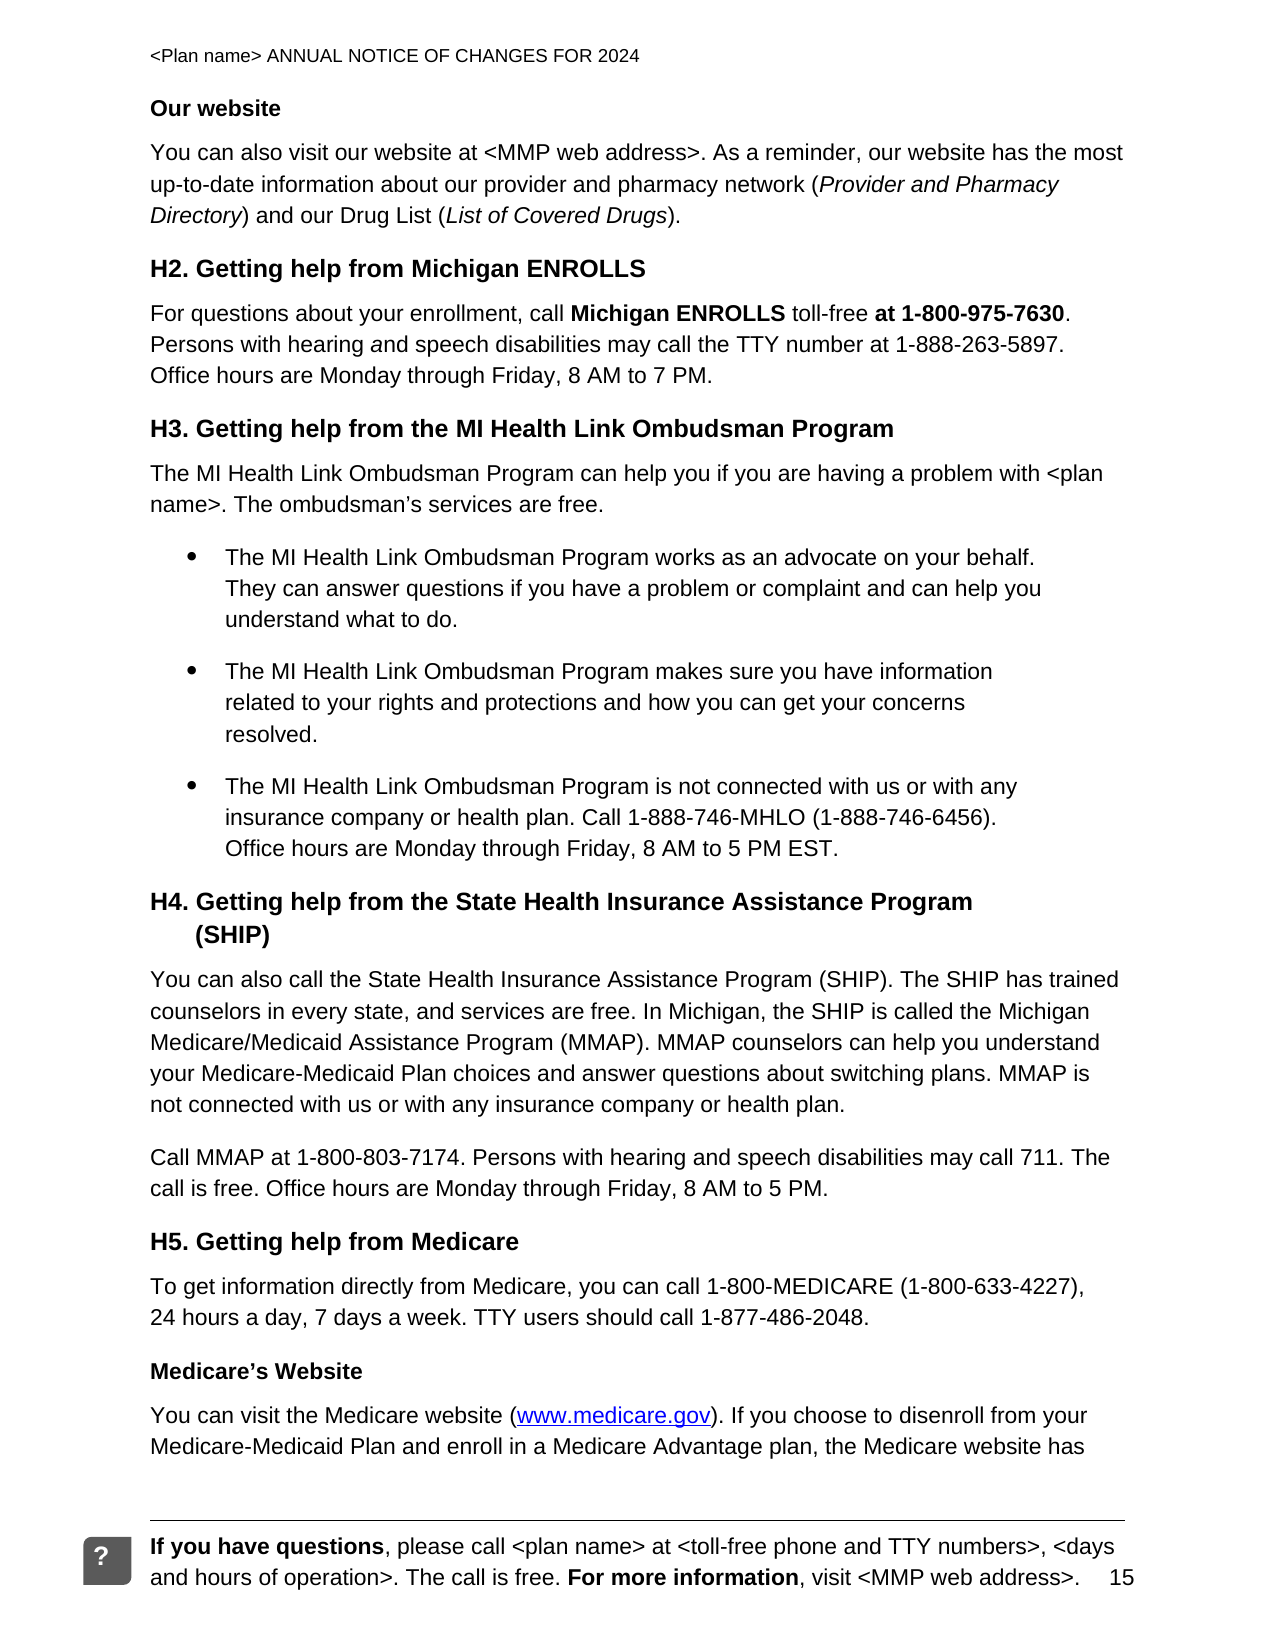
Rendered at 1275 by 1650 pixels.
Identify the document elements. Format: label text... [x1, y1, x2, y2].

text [150, 1398, 1125, 1461]
text For questions about your enrollment, call Michigan ENROLLS toll-free at 1-800-975-7630. Persons with hearing and speech disabilities may call the TTY number at 1-888-263-5897. Office hours are Monday through Friday, 8 AM to 7 PM. [150, 296, 1125, 390]
text Our website [150, 90, 1125, 123]
list The MI Health Link Ombudsman Program makes sure you have information related to your rights and protections and how you can get your concerns resolved. [187, 654, 1050, 748]
text The MI Health Link Ombudsman Program can help you if you are having a problem with <plan name>. The ombudsman’s services are free. [150, 457, 1125, 519]
list The MI Health Link Ombudsman Program is not connected with us or with any insurance company or health plan. Call 1-888-746-MHLO (1-888-746-6456). Office hours are Monday through Friday, 8 AM to 5 PM EST. [187, 769, 1050, 863]
text You can also visit our website at <MMP web address>. As a reminder, our website has the most up-to-date information about our provider and pharmacy network (Provider and Pharmacy Directory) and our Drug List (List of Covered Drugs). [150, 136, 1125, 229]
list The MI Health Link Ombudsman Program works as an advocate on your behalf. They can answer questions if you have a problem or complaint and can help you understand what to do. [187, 540, 1050, 634]
subtitle H5. Getting help from Medicare [150, 1223, 1050, 1257]
text Medicare’s Website [150, 1352, 1050, 1386]
text Call MMAP at 1-800-803-7174. Persons with hearing and speech disabilities may call 711. The call is free. Office hours are Monday through Friday, 8 AM to 5 PM. [150, 1140, 1125, 1202]
subtitle H2. Getting help from Michigan ENROLLS [150, 250, 1050, 284]
subtitle H4. Getting help from the State Health Insurance Assistance Program (SHIP) [150, 884, 1050, 950]
subtitle H3. Getting help from the MI Health Link Ombudsman Program [150, 411, 1050, 444]
text To get information directly from Medicare, you can call 1-800-MEDICARE (1-800-633-4227), 24 hours a day, 7 days a week. TTY users should call 1-877-486-2048. [150, 1269, 1125, 1332]
text You can also call the State Health Insurance Assistance Program (SHIP). The SHIP has trained counselors in every state, and services are free. In Michigan, the SHIP is called the Michigan Medicare/Medicaid Assistance Program (MMAP). MMAP counselors can help you understand your Medicare-Medicaid Plan choices and answer questions about switching plans. MMAP is not connected with us or with any insurance company or health plan. [150, 963, 1125, 1119]
